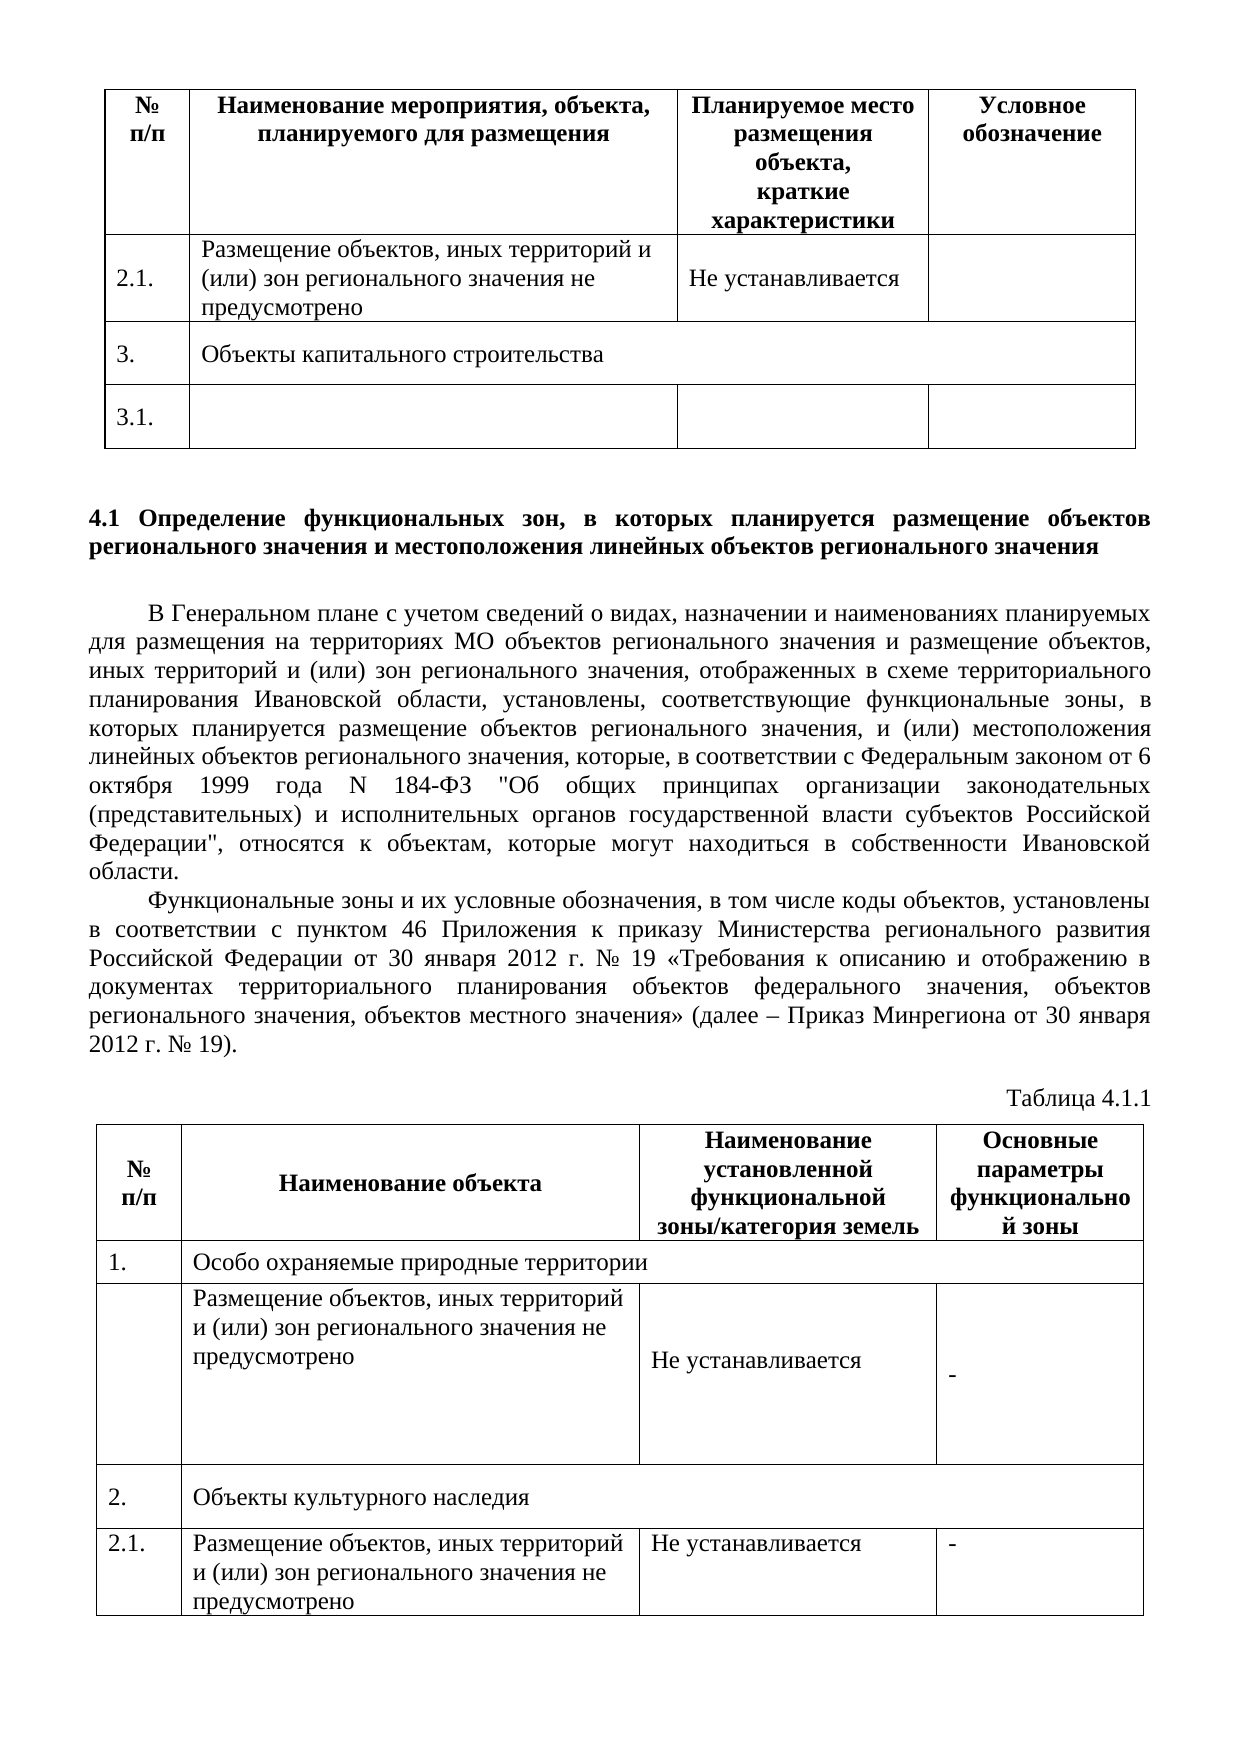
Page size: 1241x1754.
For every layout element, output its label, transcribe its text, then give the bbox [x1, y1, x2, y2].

table_cell [929, 235, 1135, 321]
table_cell - [937, 1284, 1143, 1464]
subtitle Таблица 4.1.1 [89, 1083, 1152, 1111]
table_cell 2.1. [106, 235, 189, 321]
table_cell - [937, 1529, 1143, 1615]
table_cell [929, 385, 1135, 448]
table_header Наименование установленной функциональной зоны/категория земель [640, 1125, 936, 1240]
table_cell [678, 385, 928, 448]
table_cell 3.1. [106, 385, 189, 448]
text В Генеральном плане с учетом сведений о видах, назначении и наименованиях планируемых для размещения на территориях МО объектов регионального значения и размещение объектов, иных территорий и (или) зон регионального значения, отображенных в схеме территориального планирования Ивановской области, установлены, соответствующие функциональные зоны, в которых планируется размещение объектов регионального значения, и (или) местоположения линейных объектов регионального значения, которые, в соответствии с Федеральным законом от 6 октября 1999 года N 184-ФЗ "Об общих принципах организации законодательных (представительных) и исполнительных органов государственной власти субъектов Российской Федерации", относятся к объектам, которые могут находиться в собственности Ивановской области. [89, 598, 1152, 885]
table_header № п/п [106, 90, 189, 233]
table_cell [97, 1284, 181, 1464]
table_cell Не устанавливается [678, 235, 928, 321]
table_header Наименование мероприятия, объекта, планируемого для размещения [190, 90, 677, 233]
table_header Условное обозначение [929, 90, 1135, 233]
table_cell Не устанавливается [640, 1529, 936, 1615]
table_cell Особо охраняемые природные территории [182, 1241, 1143, 1282]
table_cell [190, 385, 677, 448]
table_cell Объекты культурного наследия [182, 1465, 1143, 1527]
table_header № п/п [97, 1125, 181, 1240]
table_cell Объекты капитального строительства [190, 322, 1135, 384]
table_cell Не устанавливается [640, 1284, 936, 1464]
table_header Планируемое место размещения объекта, краткие характеристики [678, 90, 928, 233]
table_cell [182, 1284, 639, 1464]
table_header Наименование объекта [182, 1125, 639, 1240]
text Функциональные зоны и их условные обозначения, в том числе коды объектов, установлены в соответствии с пунктом 46 Приложения к приказу Министерства регионального развития Российской Федерации от 30 января 2012 г. № 19 «Требования к описанию и отображению в документах территориального планирования объектов федерального значения, объектов регионального значения, объектов местного значения» (далее – Приказ Минрегиона от 30 января 2012 г. № 19). [89, 885, 1152, 1058]
table_cell 1. [97, 1241, 181, 1282]
table_header Основные параметры функциональной зоны [937, 1125, 1143, 1240]
table_cell 2. [97, 1465, 181, 1527]
subtitle 4.1 Определение функциональных зон, в которых планируется размещение объектов регионального значения и местоположения линейных объектов регионального значения [89, 503, 1152, 560]
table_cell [182, 1529, 639, 1615]
table_cell 2.1. [97, 1529, 181, 1615]
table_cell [190, 235, 677, 321]
table_cell 3. [106, 322, 189, 384]
